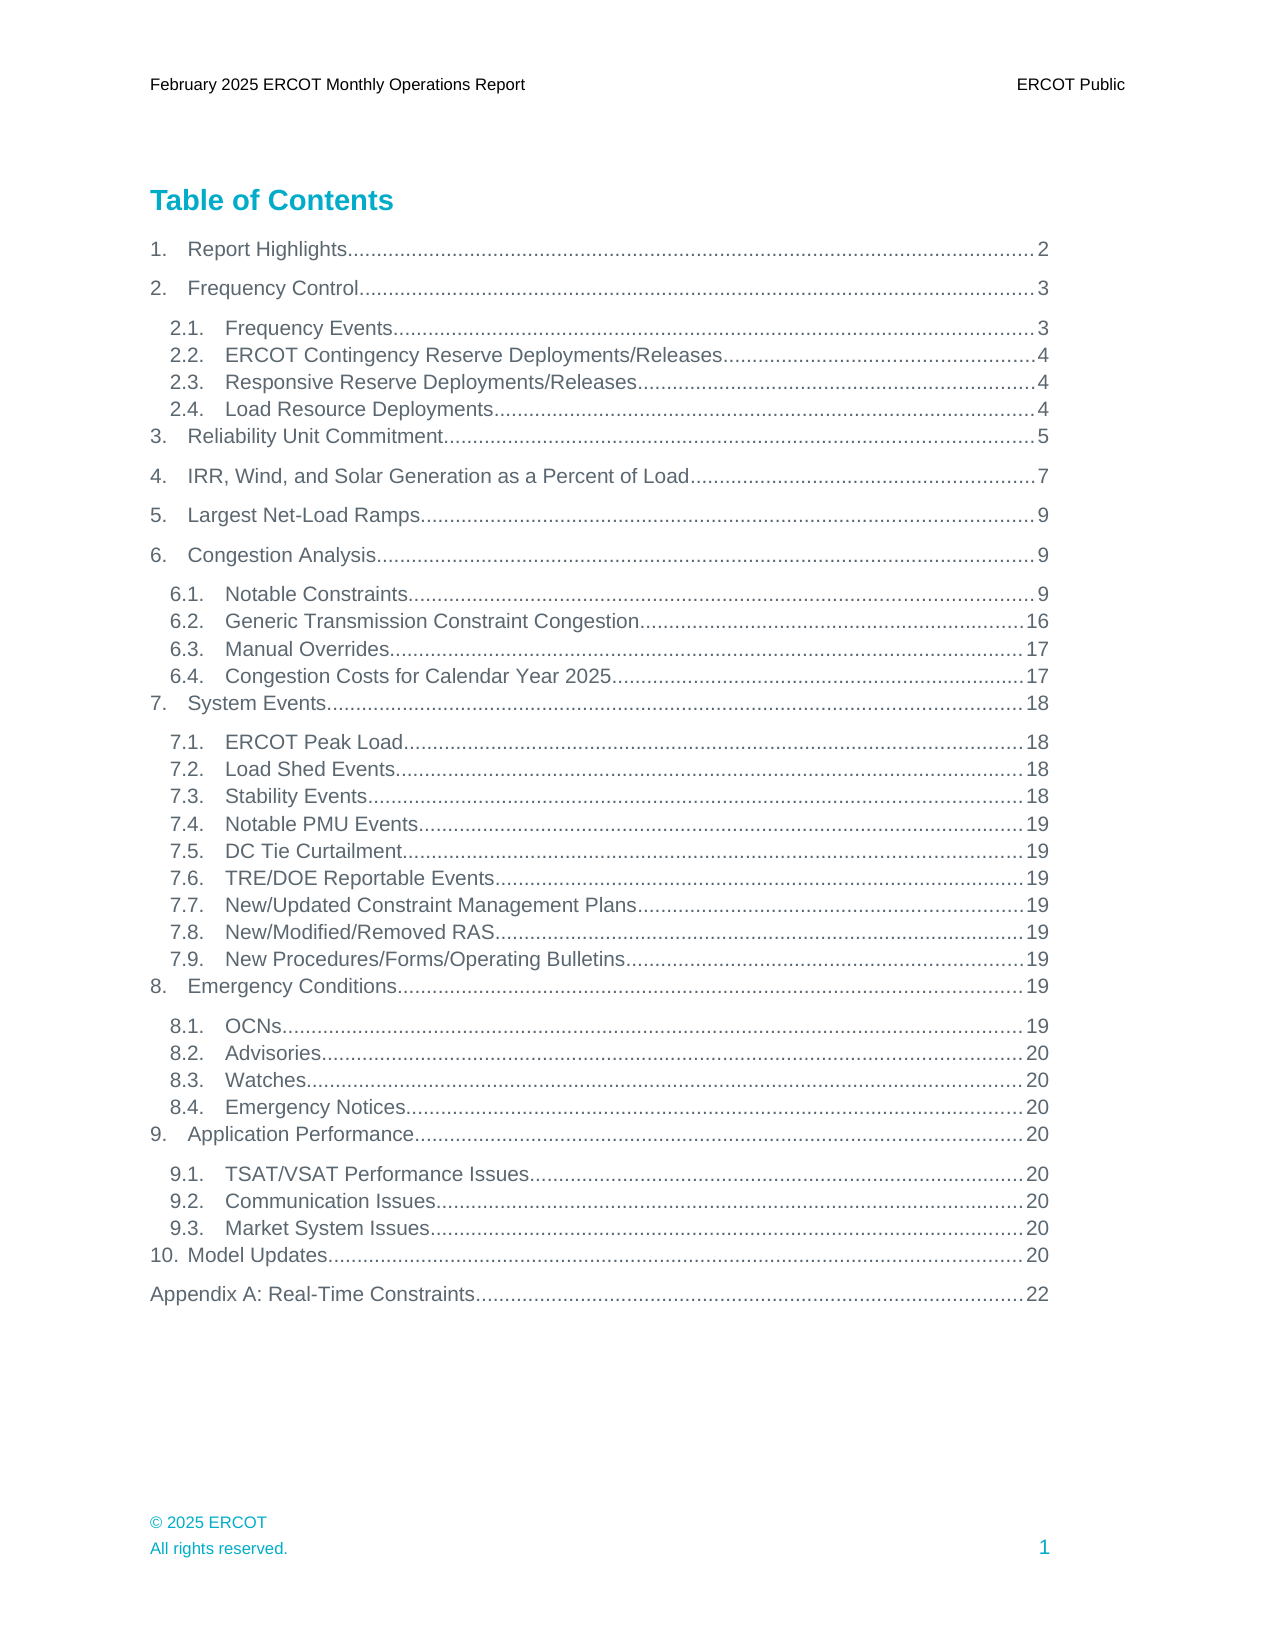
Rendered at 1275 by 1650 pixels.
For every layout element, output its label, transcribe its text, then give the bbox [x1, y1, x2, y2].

text 6.4. Congestion Costs for Calendar Year 2025 17 [169, 661, 1125, 688]
text 7.4. Notable PMU Events 19 [169, 809, 1125, 836]
text Appendix A: Real-Time Constraints 22 [150, 1280, 1125, 1307]
text 7.9. New Procedures/Forms/Operating Bulletins 19 [169, 945, 1125, 972]
text 6.1. Notable Constraints 9 [169, 580, 1125, 607]
text 6.2. Generic Transmission Constraint Congestion 16 [169, 607, 1125, 634]
text 1. Report Highlights 2 [150, 234, 1125, 261]
text 8.4. Emergency Notices 20 [169, 1093, 1125, 1120]
text 5. Largest Net-Load Ramps 9 [150, 501, 1125, 528]
text 9.1. TSAT/VSAT Performance Issues 20 [169, 1159, 1125, 1186]
text 2.3. Responsive Reserve Deployments/Releases 4 [169, 368, 1125, 395]
text 7.8. New/Modified/Removed RAS 19 [169, 918, 1125, 945]
text 10. Model Updates 20 [150, 1241, 1125, 1268]
text 2.2. ERCOT Contingency Reserve Deployments/Releases 4 [169, 341, 1125, 368]
text 7.6. TRE/DOE Reportable Events 19 [169, 863, 1125, 891]
text 7.5. DC Tie Curtailment 19 [169, 836, 1125, 863]
text 7.1. ERCOT Peak Load 18 [169, 728, 1125, 755]
text 7.3. Stability Events 18 [169, 782, 1125, 809]
text 8.1. OCNs 19 [169, 1011, 1125, 1038]
text 2.4. Load Resource Deployments 4 [169, 395, 1125, 422]
text 7. System Events 18 [150, 688, 1125, 716]
text 6.3. Manual Overrides 17 [169, 634, 1125, 661]
text Table of Contents [150, 183, 1125, 217]
text 7.7. New/Updated Constraint Management Plans 19 [169, 891, 1125, 918]
text 9. Application Performance 20 [150, 1120, 1125, 1147]
text 8.3. Watches 20 [169, 1066, 1125, 1093]
text 3. Reliability Unit Commitment 5 [150, 422, 1125, 449]
text 9.2. Communication Issues 20 [169, 1186, 1125, 1213]
text 6. Congestion Analysis 9 [150, 541, 1125, 568]
text 7.2. Load Shed Events 18 [169, 755, 1125, 782]
text 8.2. Advisories 20 [169, 1038, 1125, 1066]
text 9.3. Market System Issues 20 [169, 1213, 1125, 1241]
text 2. Frequency Control 3 [150, 274, 1125, 301]
text 8. Emergency Conditions 19 [150, 972, 1125, 999]
text 4. IRR, Wind, and Solar Generation as a Percent of Load 7 [150, 461, 1125, 488]
text 2.1. Frequency Events 3 [169, 313, 1125, 341]
